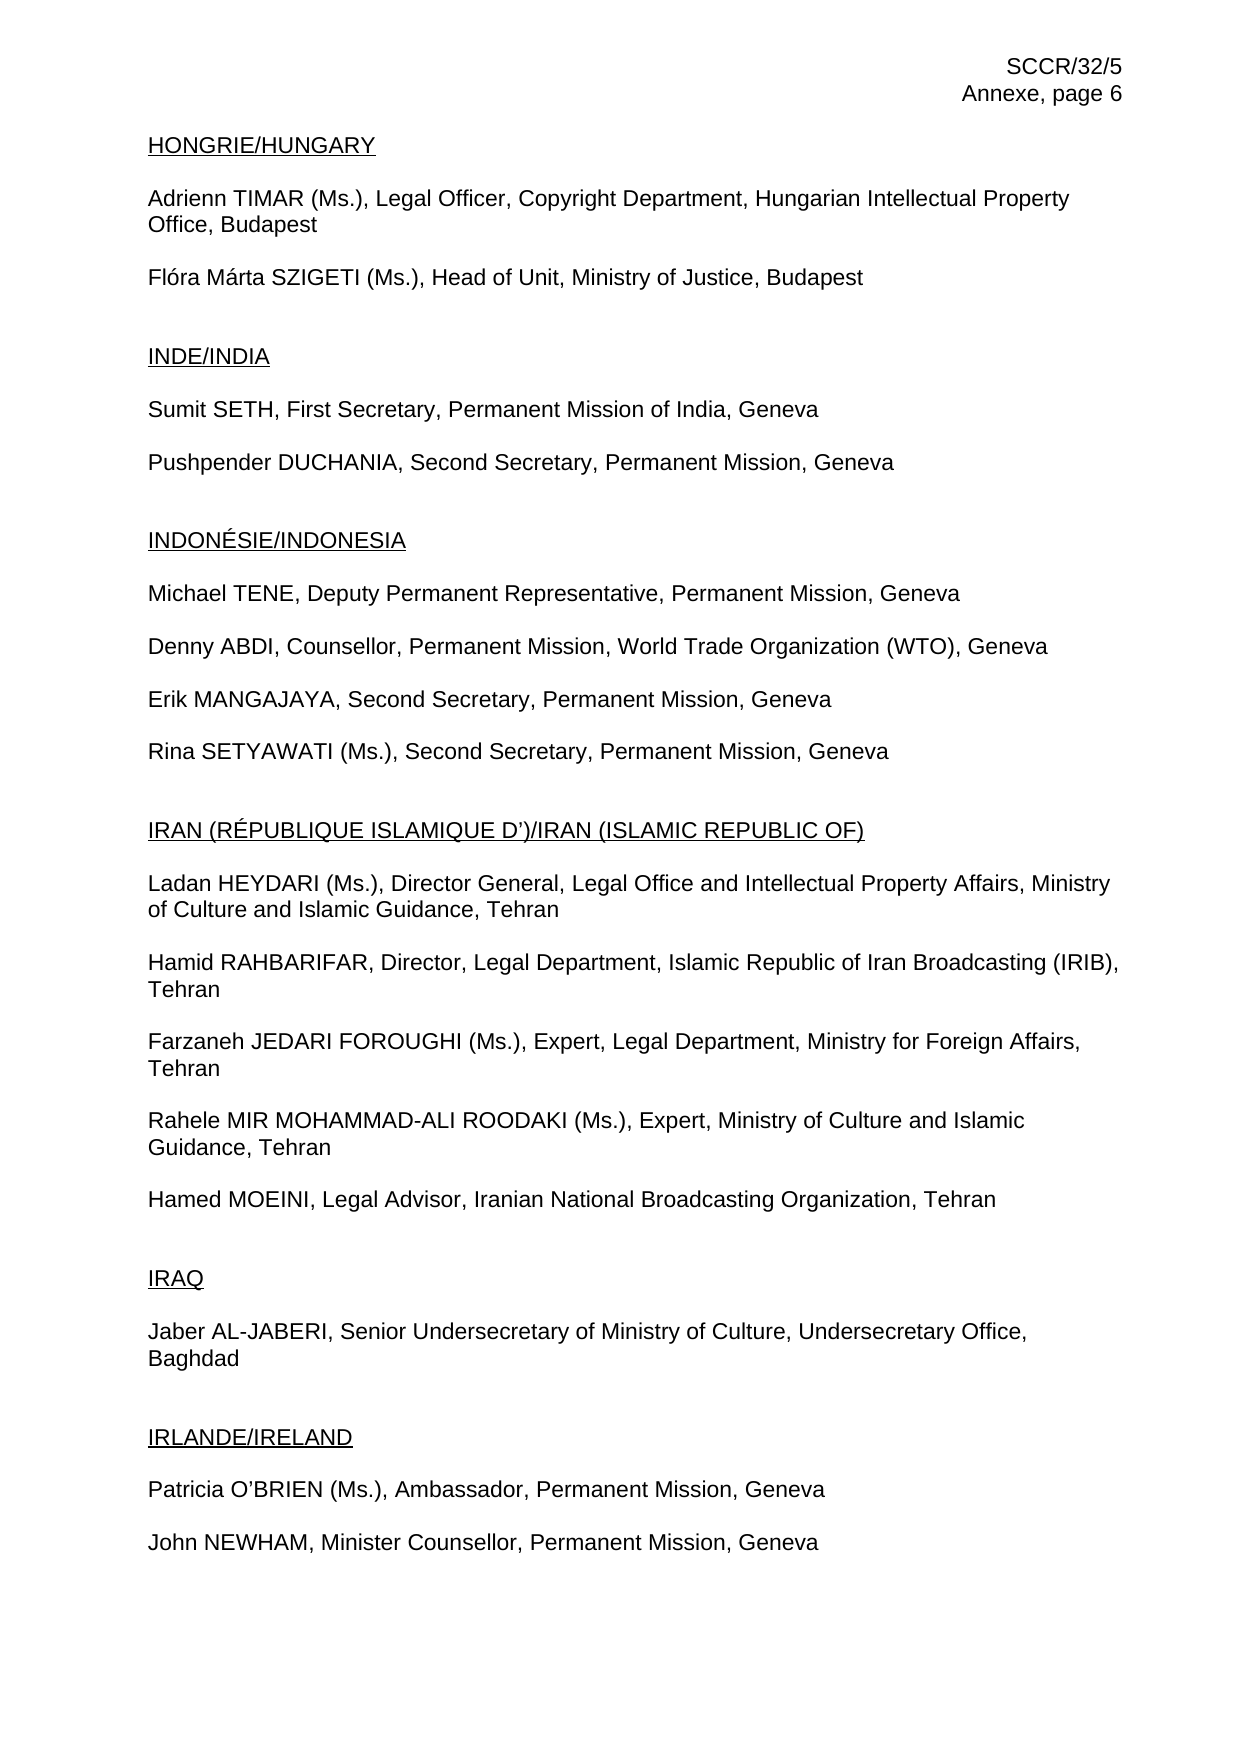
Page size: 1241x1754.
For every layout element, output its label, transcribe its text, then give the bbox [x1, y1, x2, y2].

text IRLANDE/IRELAND [148, 1423, 1122, 1450]
text INDONÉSIE/INDONESIA [148, 527, 1122, 554]
text INDE/INDIA [148, 343, 1122, 369]
text IRAQ [148, 1265, 1122, 1292]
text Patricia O’BRIEN (Ms.), Ambassador, Permanent Mission, Geneva [148, 1476, 1122, 1503]
text IRAN (RÉPUBLIQUE ISLAMIQUE D’)/IRAN (ISLAMIC REPUBLIC OF) [148, 817, 1122, 844]
text Hamid RAHBARIFAR, Director, Legal Department, Islamic Republic of Iran Broadcasting (IRIB), Tehran [148, 949, 1122, 1002]
text Erik MANGAJAYA, Second Secretary, Permanent Mission, Geneva [148, 686, 1122, 712]
text Sumit SETH, First Secretary, Permanent Mission of India, Geneva [148, 396, 1122, 422]
text Farzaneh JEDARI FOROUGHI (Ms.), Expert, Legal Department, Ministry for Foreign Affairs, Tehran [148, 1028, 1122, 1081]
text Ladan HEYDARI (Ms.), Director General, Legal Office and Intellectual Property Affairs, Ministry of Culture and Islamic Guidance, Tehran [148, 870, 1122, 923]
text HONGRIE/HUNGARY [148, 132, 1122, 158]
text Hamed MOEINI, Legal Advisor, Iranian National Broadcasting Organization, Tehran [148, 1186, 1122, 1213]
text Jaber AL-JABERI, Senior Undersecretary of Ministry of Culture, Undersecretary Office, Baghdad [148, 1318, 1122, 1371]
text Rahele MIR MOHAMMAD-ALI ROODAKI (Ms.), Expert, Ministry of Culture and Islamic Guidance, Tehran [148, 1107, 1122, 1160]
text Michael TENE, Deputy Permanent Representative, Permanent Mission, Geneva [148, 580, 1122, 607]
text Denny ABDI, Counsellor, Permanent Mission, World Trade Organization (WTO), Geneva [148, 633, 1122, 659]
text John NEWHAM, Minister Counsellor, Permanent Mission, Geneva [148, 1529, 1122, 1555]
text Pushpender DUCHANIA, Second Secretary, Permanent Mission, Geneva [148, 448, 1122, 475]
text Flóra Márta SZIGETI (Ms.), Head of Unit, Ministry of Justice, Budapest [148, 264, 1122, 290]
text Rina SETYAWATI (Ms.), Second Secretary, Permanent Mission, Geneva [148, 738, 1122, 765]
text Adrienn TIMAR (Ms.), Legal Officer, Copyright Department, Hungarian Intellectual Property Office, Budapest [148, 185, 1122, 238]
